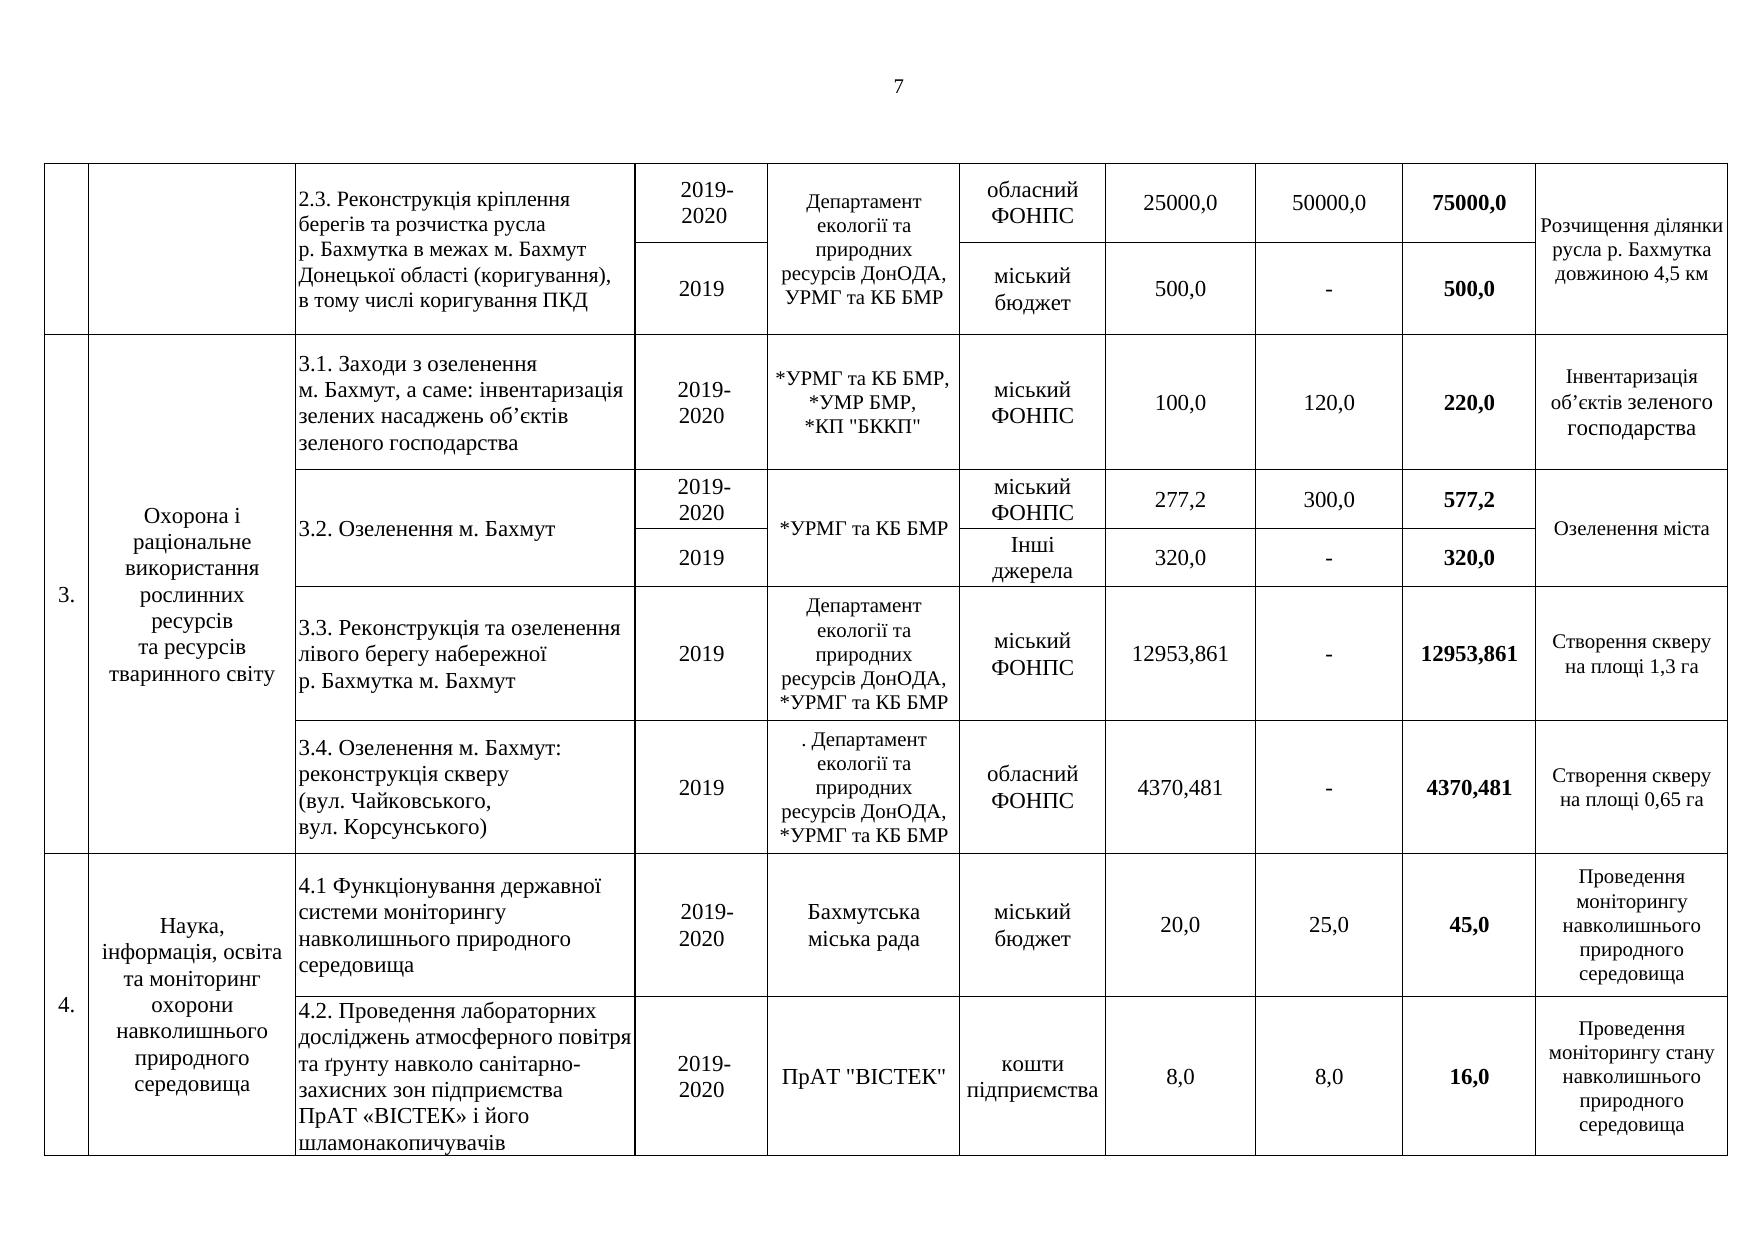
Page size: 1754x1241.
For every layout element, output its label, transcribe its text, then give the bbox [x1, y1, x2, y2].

table_cell 3.3. Реконструкція та озеленення лівого берегу набережної р. Бахмутка м. Бахмут [296, 587, 634, 720]
table_cell 8,0 [1106, 997, 1255, 1155]
table_cell 2019- 2020 [636, 997, 767, 1155]
table_cell 20,0 [1106, 854, 1255, 996]
table_cell 3.2. Озеленення м. Бахмут [296, 470, 634, 586]
table_cell 320,0 [1106, 529, 1255, 586]
table_cell 500,0 [1403, 243, 1535, 334]
table_cell 25,0 [1256, 854, 1402, 996]
table_cell міський ФОНПС [960, 470, 1105, 528]
table_cell Проведення моніторингу навколишнього природного середовища [1536, 854, 1727, 996]
table_cell 16,0 [1403, 997, 1535, 1155]
table_cell 577,2 [1403, 470, 1535, 528]
table_cell - [1256, 529, 1402, 586]
table_cell ПрАТ "ВІСТЕК" [768, 997, 959, 1155]
table_cell 3.4. Озеленення м. Бахмут: реконструкція скверу (вул. Чайковського, вул. Корсунського) [296, 721, 634, 852]
table_cell 25000,0 [1106, 164, 1255, 242]
table_cell 75000,0 [1403, 164, 1535, 242]
table_cell Інвентаризація об’єктів зеленого господарства [1536, 335, 1727, 469]
table_cell Охорона і раціональне використання рослинних ресурсів та ресурсів тваринного світу [89, 335, 295, 852]
table_cell - [1256, 587, 1402, 720]
table_cell Наука, інформація, освіта та моніторинг охорони навколишнього природного середовища [89, 854, 295, 1155]
table_cell 12953,861 [1403, 587, 1535, 720]
table_cell Департамент екології та природних ресурсів ДонОДА, УРМГ та КБ БМР [768, 164, 959, 334]
table_cell міський бюджет [960, 243, 1105, 334]
table_cell міський бюджет [960, 854, 1105, 996]
table_cell 4370,481 [1403, 721, 1535, 852]
table_cell 2019 [636, 587, 767, 720]
table_cell міський ФОНПС [960, 335, 1105, 469]
table_cell *УРМГ та КБ БМР, *УМР БМР, *КП "БККП" [768, 335, 959, 469]
table_cell 2.3. Реконструкція кріплення берегів та розчистка русла р. Бахмутка в межах м. Бахмут Донецької області (коригування), в тому числі коригування ПКД [296, 164, 634, 334]
table_cell 12953,861 [1106, 587, 1255, 720]
table_cell 4370,481 [1106, 721, 1255, 852]
table_cell 3.1. Заходи з озеленення м. Бахмут, а саме: інвентаризація зелених насаджень об’єктів зеленого господарства [296, 335, 634, 469]
table_cell 45,0 [1403, 854, 1535, 996]
table_cell 2019- 2020 [636, 335, 767, 469]
table_cell 2019- 2020 [636, 164, 767, 242]
table_cell міський ФОНПС [960, 587, 1105, 720]
table_cell Створення скверу на площі 1,3 га [1536, 587, 1727, 720]
table_cell 120,0 [1256, 335, 1402, 469]
table_cell 320,0 [1403, 529, 1535, 586]
table_cell 4.1 Функціонування державної системи моніторингу навколишнього природного середовища [296, 854, 634, 996]
table_cell Озеленення міста [1536, 470, 1727, 586]
table_cell - [1256, 243, 1402, 334]
table_cell обласний ФОНПС [960, 164, 1105, 242]
table_cell 2019 [636, 529, 767, 586]
table_cell - [1256, 721, 1402, 852]
table_cell Бахмутська міська рада [768, 854, 959, 996]
table_cell 8,0 [1256, 997, 1402, 1155]
table_cell 3. [45, 335, 88, 852]
table_cell Створення скверу на площі 0,65 га [1536, 721, 1727, 852]
table_cell 2019- 2020 [636, 854, 767, 996]
table_cell обласний ФОНПС [960, 721, 1105, 852]
table_cell . Департамент екології та природних ресурсів ДонОДА, *УРМГ та КБ БМР [768, 721, 959, 852]
table_cell 50000,0 [1256, 164, 1402, 242]
table_cell 2019 [636, 243, 767, 334]
table_cell *УРМГ та КБ БМР [768, 470, 959, 586]
table_cell Департамент екології та природних ресурсів ДонОДА, *УРМГ та КБ БМР [768, 587, 959, 720]
table_cell Проведення моніторингу стану навколишнього природного середовища [1536, 997, 1727, 1155]
table_cell 2019- 2020 [636, 470, 767, 528]
table_cell 4.2. Проведення лабораторних досліджень атмосферного повітря та ґрунту навколо санітарно-захисних зон підприємства ПрАТ «ВІСТЕК» і його шламонакопичувачів [296, 997, 634, 1155]
table_cell 100,0 [1106, 335, 1255, 469]
table_cell кошти підприємства [960, 997, 1105, 1155]
table_cell 277,2 [1106, 470, 1255, 528]
table_cell 300,0 [1256, 470, 1402, 528]
table_cell Розчищення ділянки русла р. Бахмутка довжиною 4,5 км [1536, 164, 1727, 334]
table_cell 4. [45, 854, 88, 1155]
table_cell 220,0 [1403, 335, 1535, 469]
table_cell 2019 [636, 721, 767, 852]
table_cell 500,0 [1106, 243, 1255, 334]
table_cell Інші джерела [960, 529, 1105, 586]
